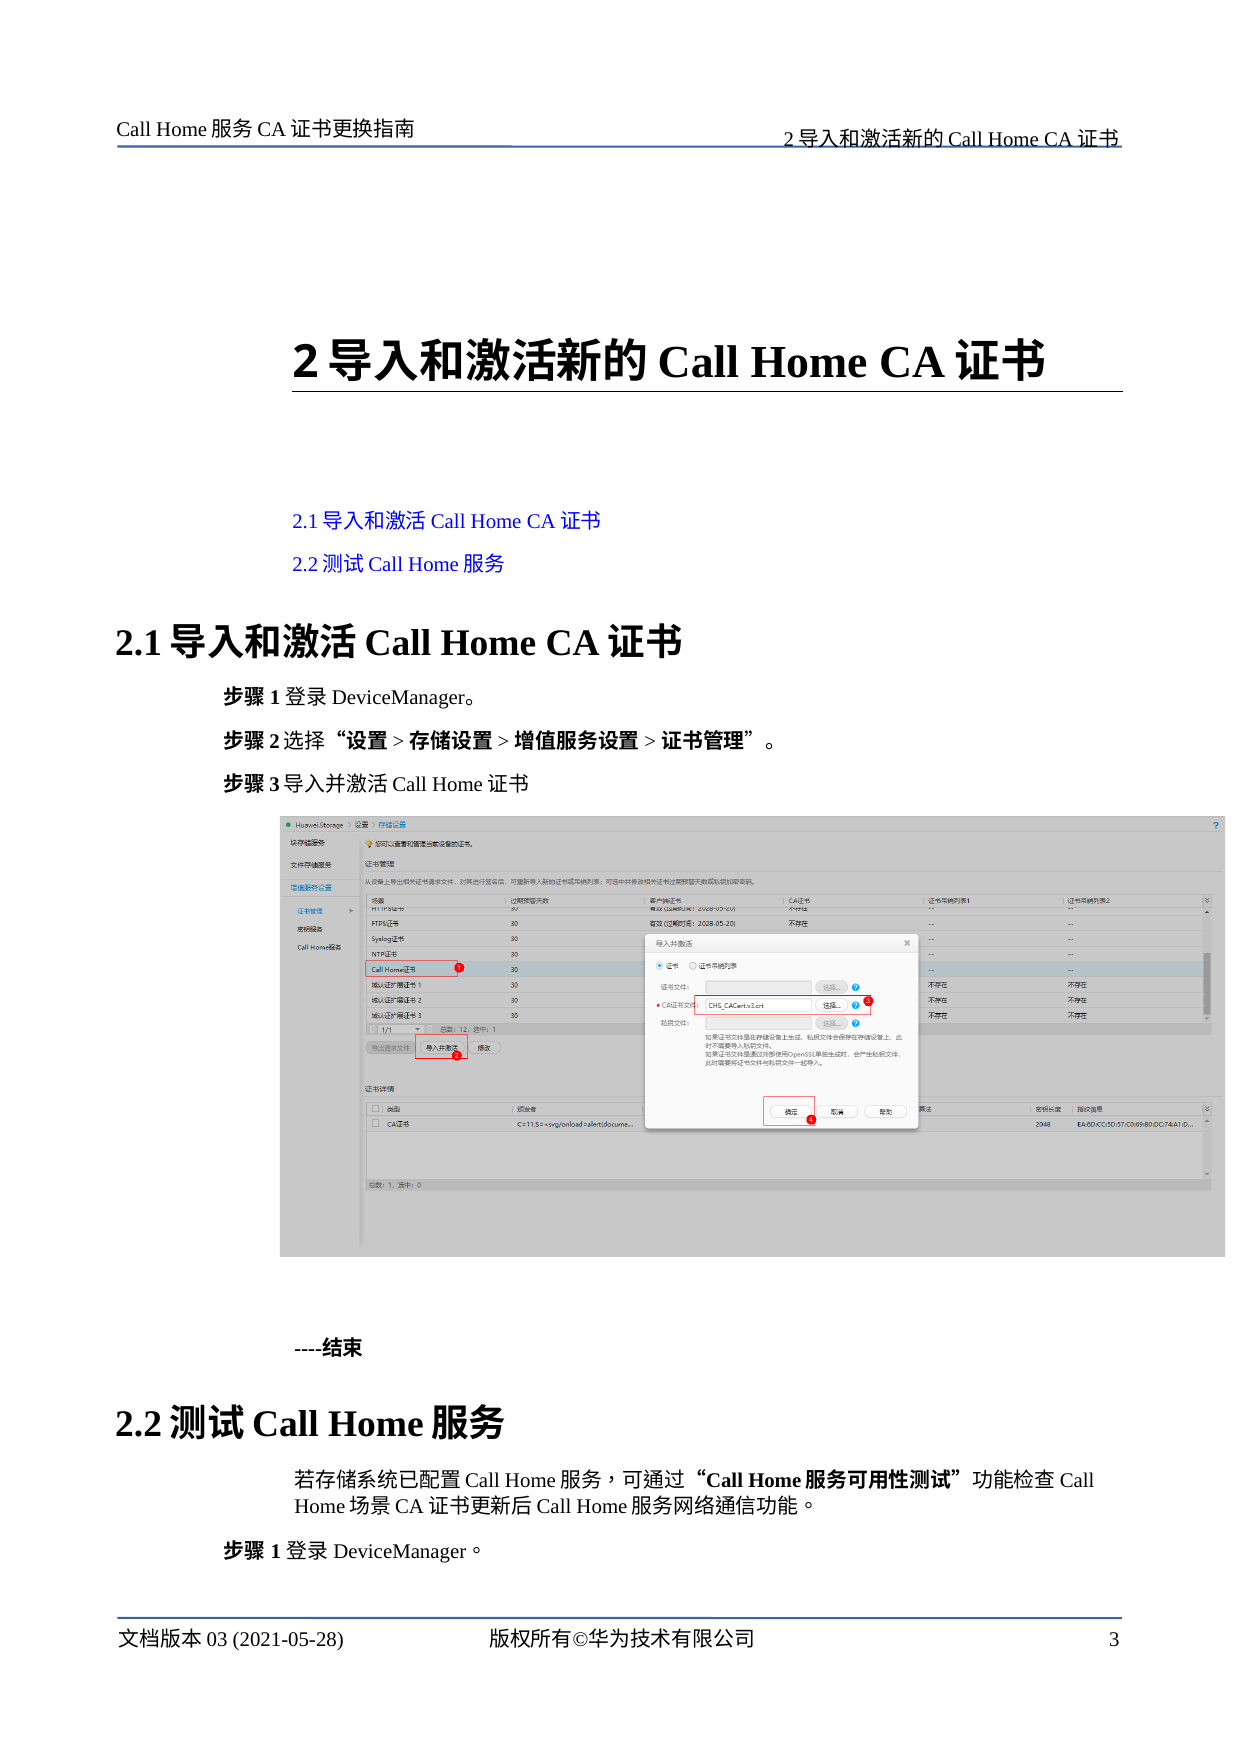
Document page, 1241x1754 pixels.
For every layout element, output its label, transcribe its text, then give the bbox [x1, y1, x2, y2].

text ----结束 [294, 1333, 1123, 1361]
text 2导入和激活新的Call Home CA证书 [292, 328, 1123, 391]
text 2.2测试Call Home服务 [292, 549, 1123, 578]
text 步骤3导入并激活Call Home证书 [223, 770, 1123, 797]
text 若存储系统已配置Call Home服务，可通过“Call Home服务可用性测试”功能检查Call Home场景CA证书更新后Call Home服务网络通信功能。 [294, 1467, 1123, 1519]
text 2.1导入和激活Call Home CA证书 [292, 506, 1123, 535]
text 步骤 1 登录 DeviceManager。 [223, 683, 1123, 710]
text 步骤2选择“设置 > 存储设置 > 增值服务设置 > 证书管理”。 [223, 727, 1123, 753]
text 步骤 1 登录 DeviceManager。 [223, 1537, 1123, 1564]
text 2.2测试Call Home服务 [115, 1397, 1123, 1448]
picture [279, 816, 1226, 1257]
text 2.1导入和激活Call Home CA证书 [115, 615, 1123, 666]
